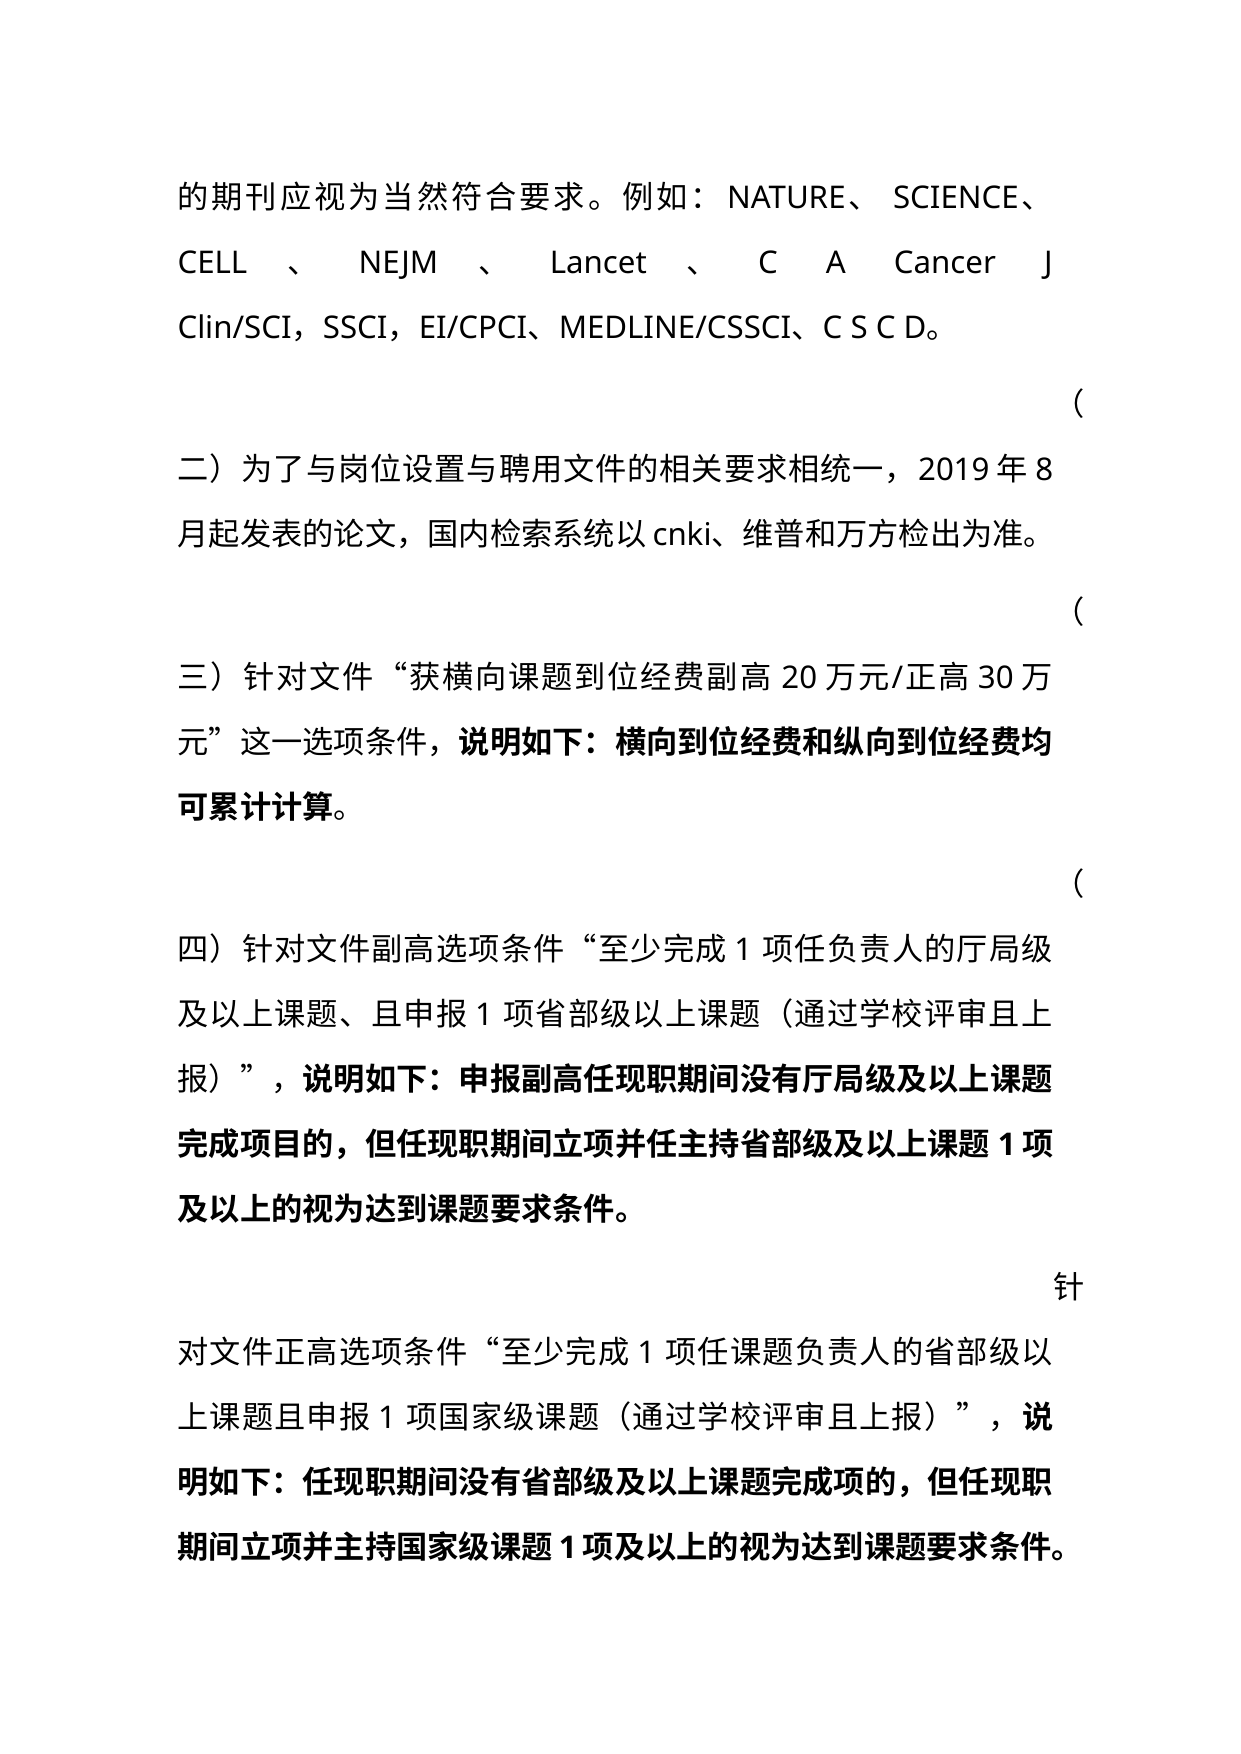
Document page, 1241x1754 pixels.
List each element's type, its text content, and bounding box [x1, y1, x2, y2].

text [177, 162, 1053, 357]
text （四）针对文件副高选项条件“至少完成1 项任负责人的厅局级及以上课题、且申报1 项省部级以上课题（通过学校评审且上报）”，说明如下：申报副高任现职期间没有厅局级及以上课题完成项目的，但任现职期间立项并任主持省部级及以上课题1项及以上的视为达到课题要求条件。 [177, 849, 1053, 1239]
text （二）为了与岗位设置与聘用文件的相关要求相统一，2019年8月起发表的论文，国内检索系统以cnki、维普和万方检出为准。 [177, 369, 1053, 564]
text （三）针对文件“获横向课题到位经费副高20万元/正高30万元”这一选项条件，说明如下：横向到位经费和纵向到位经费均可累计计算。 [177, 577, 1053, 837]
text 针对文件正高选项条件“至少完成1 项任课题负责人的省部级以上课题且申报1 项国家级课题（通过学校评审且上报）”，说明如下：任现职期间没有省部级及以上课题完成项的，但任现职期间立项并主持国家级课题1项及以上的视为达到课题要求条件。 [177, 1252, 1053, 1577]
